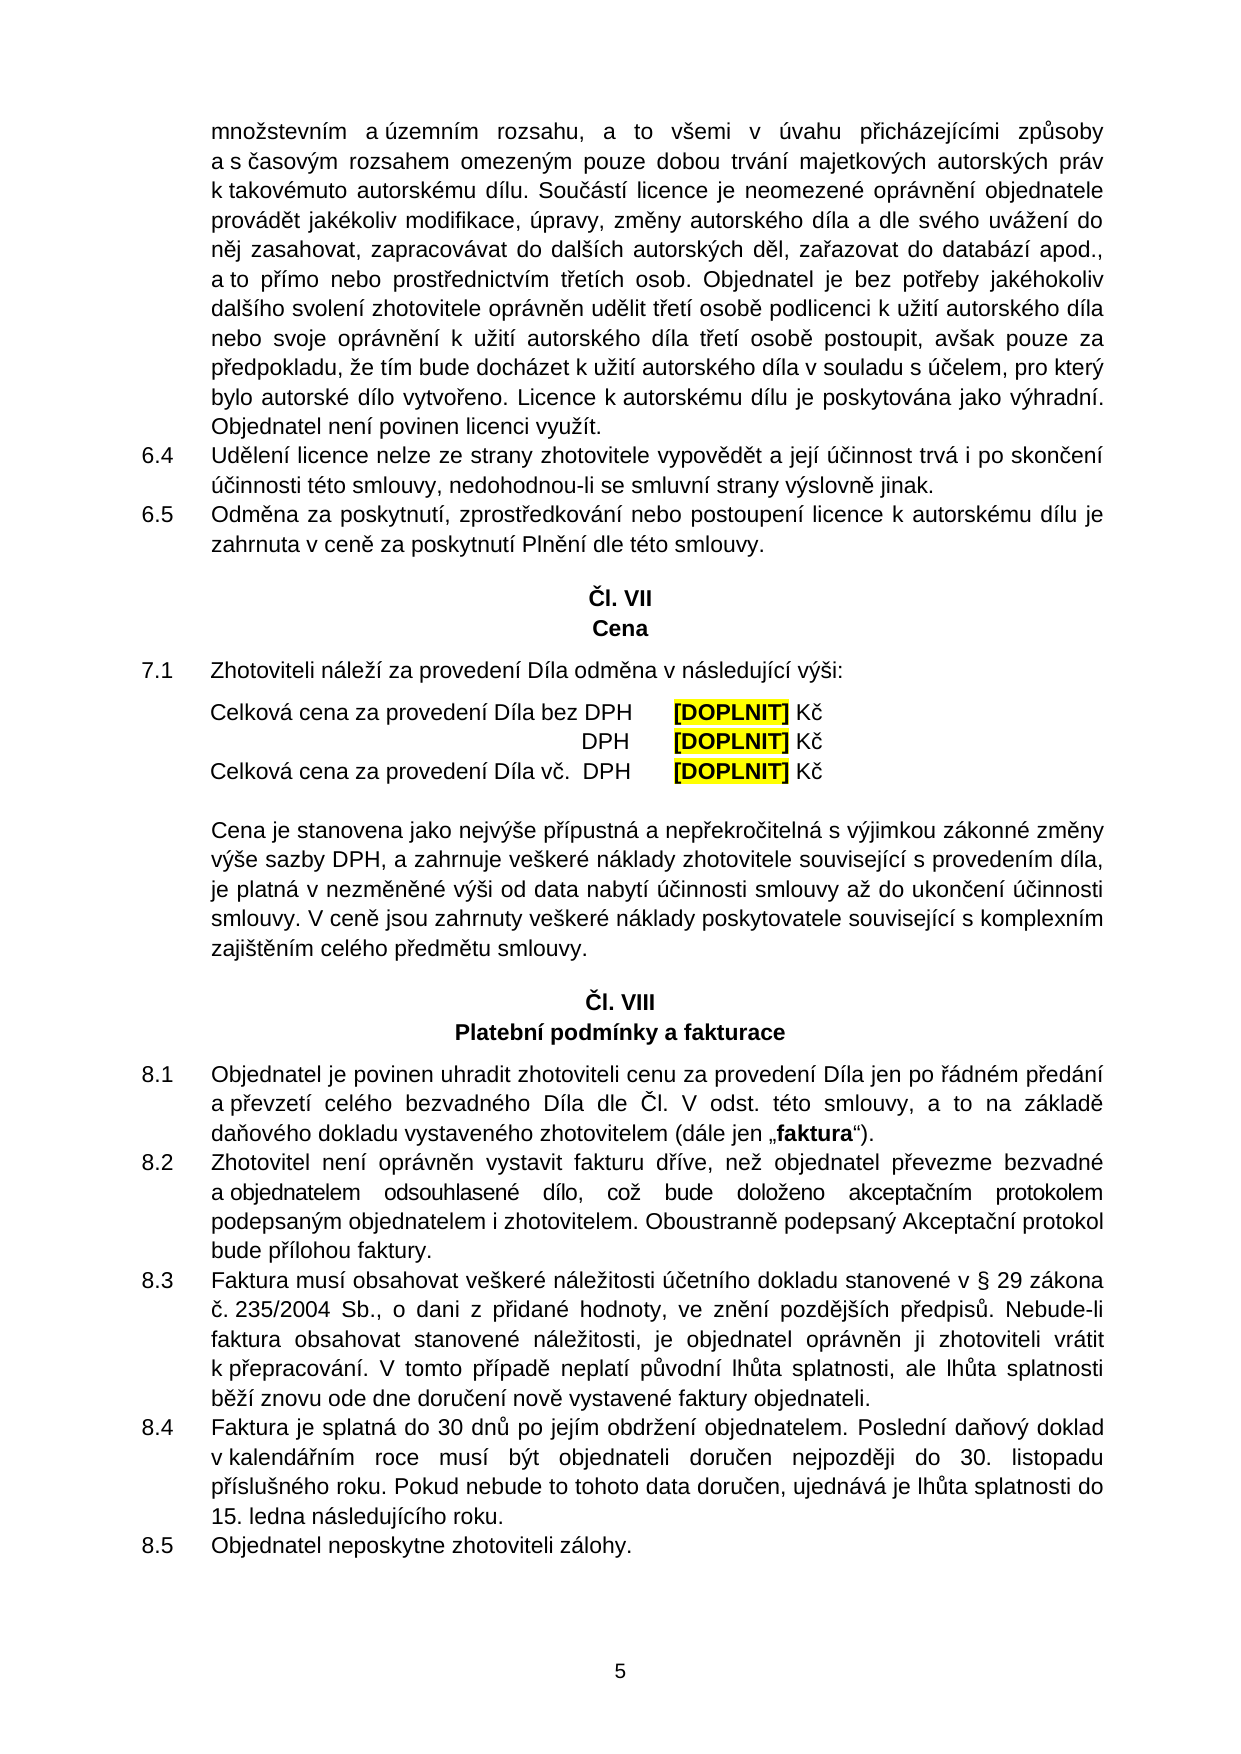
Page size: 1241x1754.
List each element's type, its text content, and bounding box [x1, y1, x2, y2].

list Faktura musí obsahovat veškeré náležitosti účetního dokladu stanovené v § 29 zákona č. 235/2004 Sb., o dani z přidané hodnoty, ve znění pozdějších předpisů. Nebude-li faktura obsahovat stanovené náležitosti, je objednatel oprávněn ji zhotoviteli vrátit k přepracování. V tomto případě neplatí původní lhůta splatnosti, ale lhůta splatnosti běží znovu ode dne doručení nově vystavené faktury objednateli. [173, 1267, 1104, 1411]
list Cena [136, 585, 1104, 641]
list Odměna za poskytnutí, zprostředkování nebo postoupení licence k autorskému dílu je zahrnuta v ceně za poskytnutí Plnění dle této smlouvy. [173, 501, 1104, 557]
text Celková cena za provedení Díla vč. DPH [DOPLNIT] Kč [136, 758, 674, 784]
list Zhotovitel není oprávněn vystavit fakturu dříve, než objednatel převezme bezvadné a objednatelem odsouhlasené dílo, což bude doloženo akceptačním protokolem podepsaným objednatelem i zhotovitelem. Oboustranně podepsaný Akceptační protokol bude přílohou faktury. [173, 1149, 1104, 1264]
list Platební podmínky a fakturace [136, 989, 1104, 1045]
text DPH [DOPLNIT] Kč [136, 728, 674, 754]
text Celková cena za provedení Díla bez DPH [DOPLNIT] Kč [136, 699, 674, 725]
text Celková cena za provedení Díla vč. DPH [DOPLNIT] Kč [789, 758, 1104, 784]
list Zhotoviteli náleží za provedení Díla odměna v následující výši: [173, 657, 1104, 683]
list Udělení licence nelze ze strany zhotovitele vypovědět a její účinnost trvá i po skončení účinnosti této smlouvy, nedohodnou-li se smluvní strany výslovně jinak. [173, 442, 1104, 498]
text DPH [DOPLNIT] Kč [789, 728, 1104, 754]
list Faktura je splatná do 30 dnů po jejím obdržení objednatelem. Poslední daňový doklad v kalendářním roce musí být objednateli doručen nejpozději do 30. listopadu příslušného roku. Pokud nebude to tohoto data doručen, ujednává je lhůta splatnosti do 15. ledna následujícího roku. [173, 1414, 1104, 1529]
text Celková cena za provedení Díla bez DPH [DOPLNIT] Kč [789, 699, 1104, 725]
list Objednatel neposkytne zhotoviteli zálohy. [173, 1532, 1104, 1558]
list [173, 118, 1104, 439]
text Cena je stanovena jako nejvýše přípustná a nepřekročitelná s výjimkou zákonné změny výše sazby DPH, a zahrnuje veškeré náklady zhotovitele související s provedením díla, je platná v nezměněné výši od data nabytí účinnosti smlouvy až do ukončení účinnosti smlouvy. V ceně jsou zahrnuty veškeré náklady poskytovatele související s komplexním zajištěním celého předmětu smlouvy. [211, 817, 1104, 961]
list Objednatel je povinen uhradit zhotoviteli cenu za provedení Díla jen po řádném předání a převzetí celého bezvadného Díla dle Čl. V odst. této smlouvy, a to na základě daňového dokladu vystaveného zhotovitelem (dále jen „faktura“). [173, 1061, 1104, 1146]
